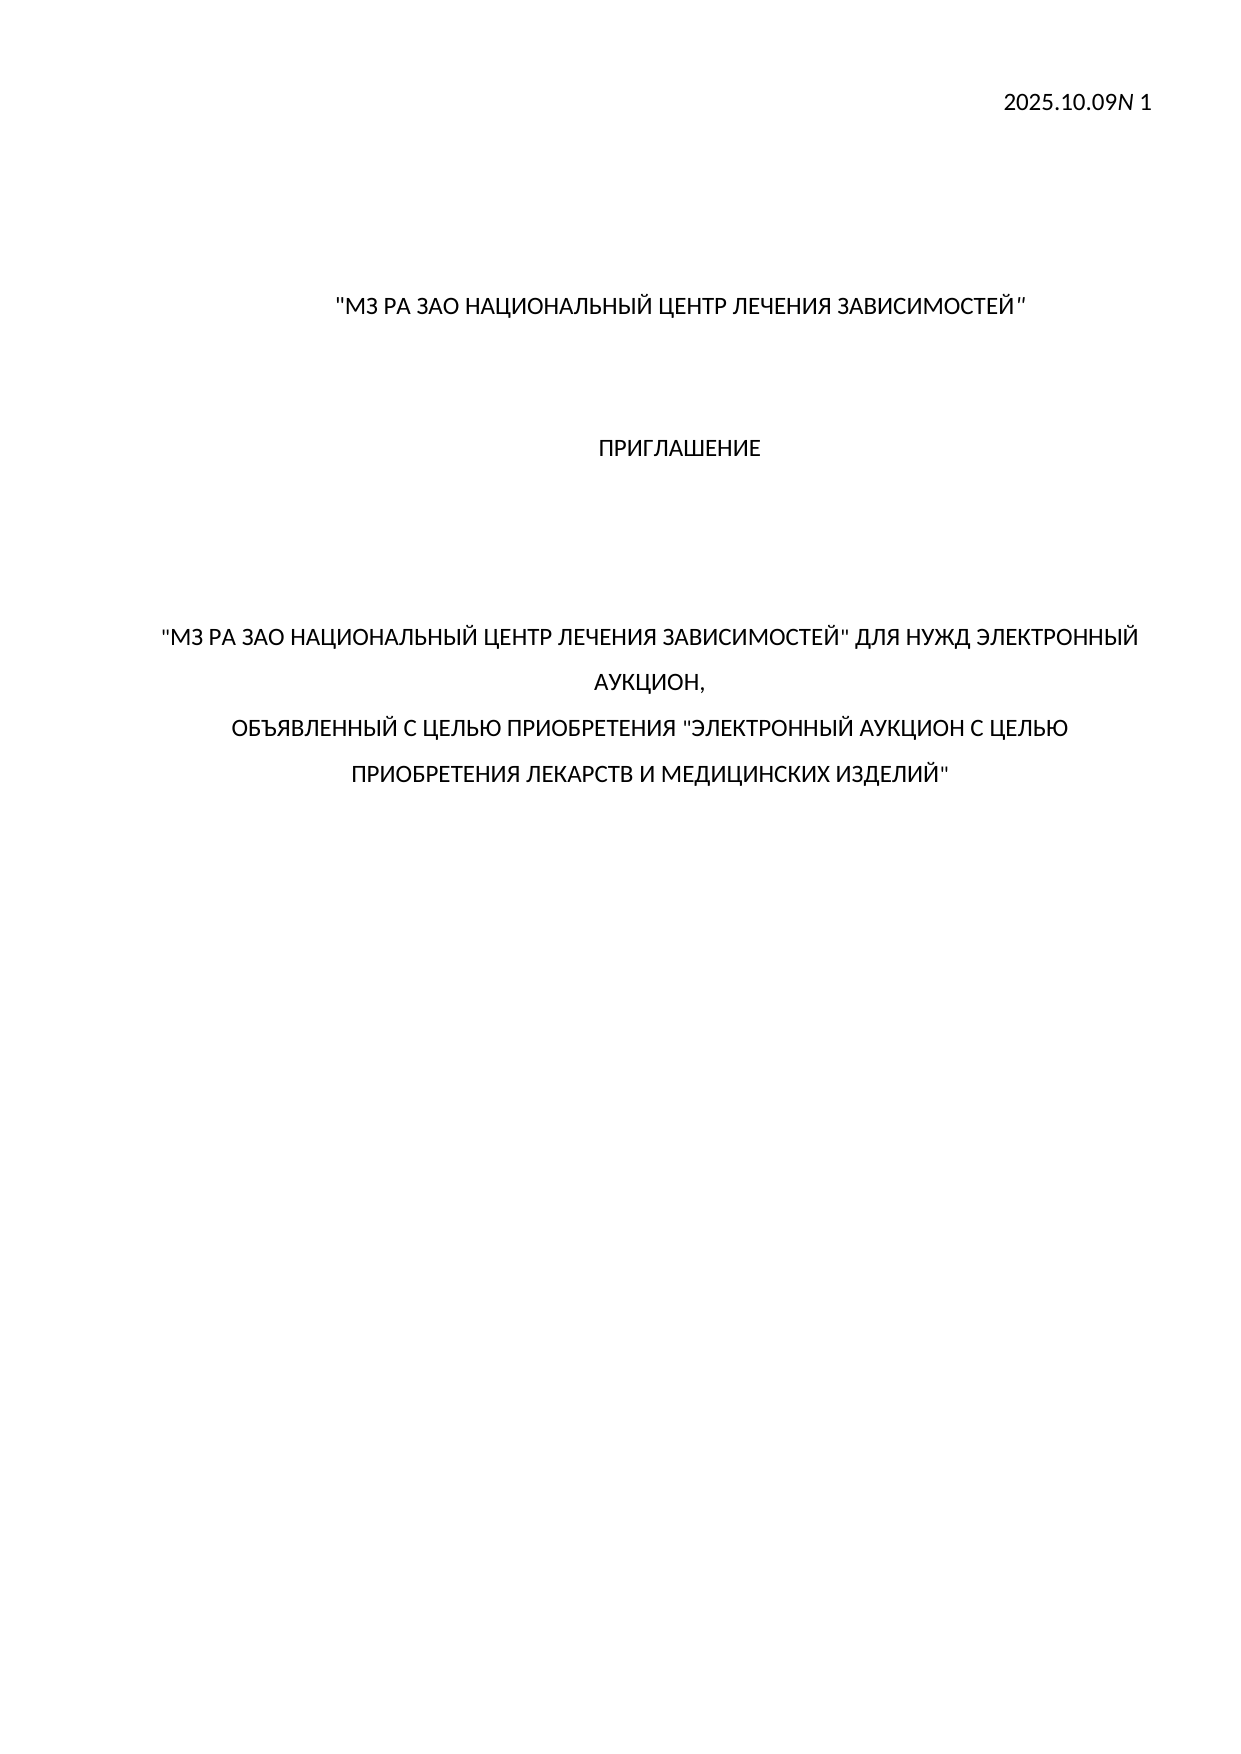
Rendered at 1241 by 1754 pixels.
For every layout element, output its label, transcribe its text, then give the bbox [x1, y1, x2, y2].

text ПРИГЛАШЕНИЕ [148, 432, 1152, 462]
text "МЗ РА ЗАО НАЦИОНАЛЬНЫЙ ЦЕНТР ЛЕЧЕНИЯ ЗАВИСИМОСТЕЙ" ДЛЯ НУЖД ЭЛЕКТРОННЫЙ АУКЦИОН, [148, 621, 1152, 697]
text ОБЪЯВЛЕННЫЙ С ЦЕЛЬЮ ПРИОБРЕТЕНИЯ "ЭЛЕКТРОННЫЙ АУКЦИОН С ЦЕЛЬЮ ПРИОБРЕТЕНИЯ ЛЕКАРСТВ И МЕДИЦИНСКИХ ИЗДЕЛИЙ" [148, 712, 1152, 788]
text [148, 86, 1152, 117]
text "МЗ РА ЗАО НАЦИОНАЛЬНЫЙ ЦЕНТР ЛЕЧЕНИЯ ЗАВИСИМОСТЕЙ" [148, 290, 1152, 321]
